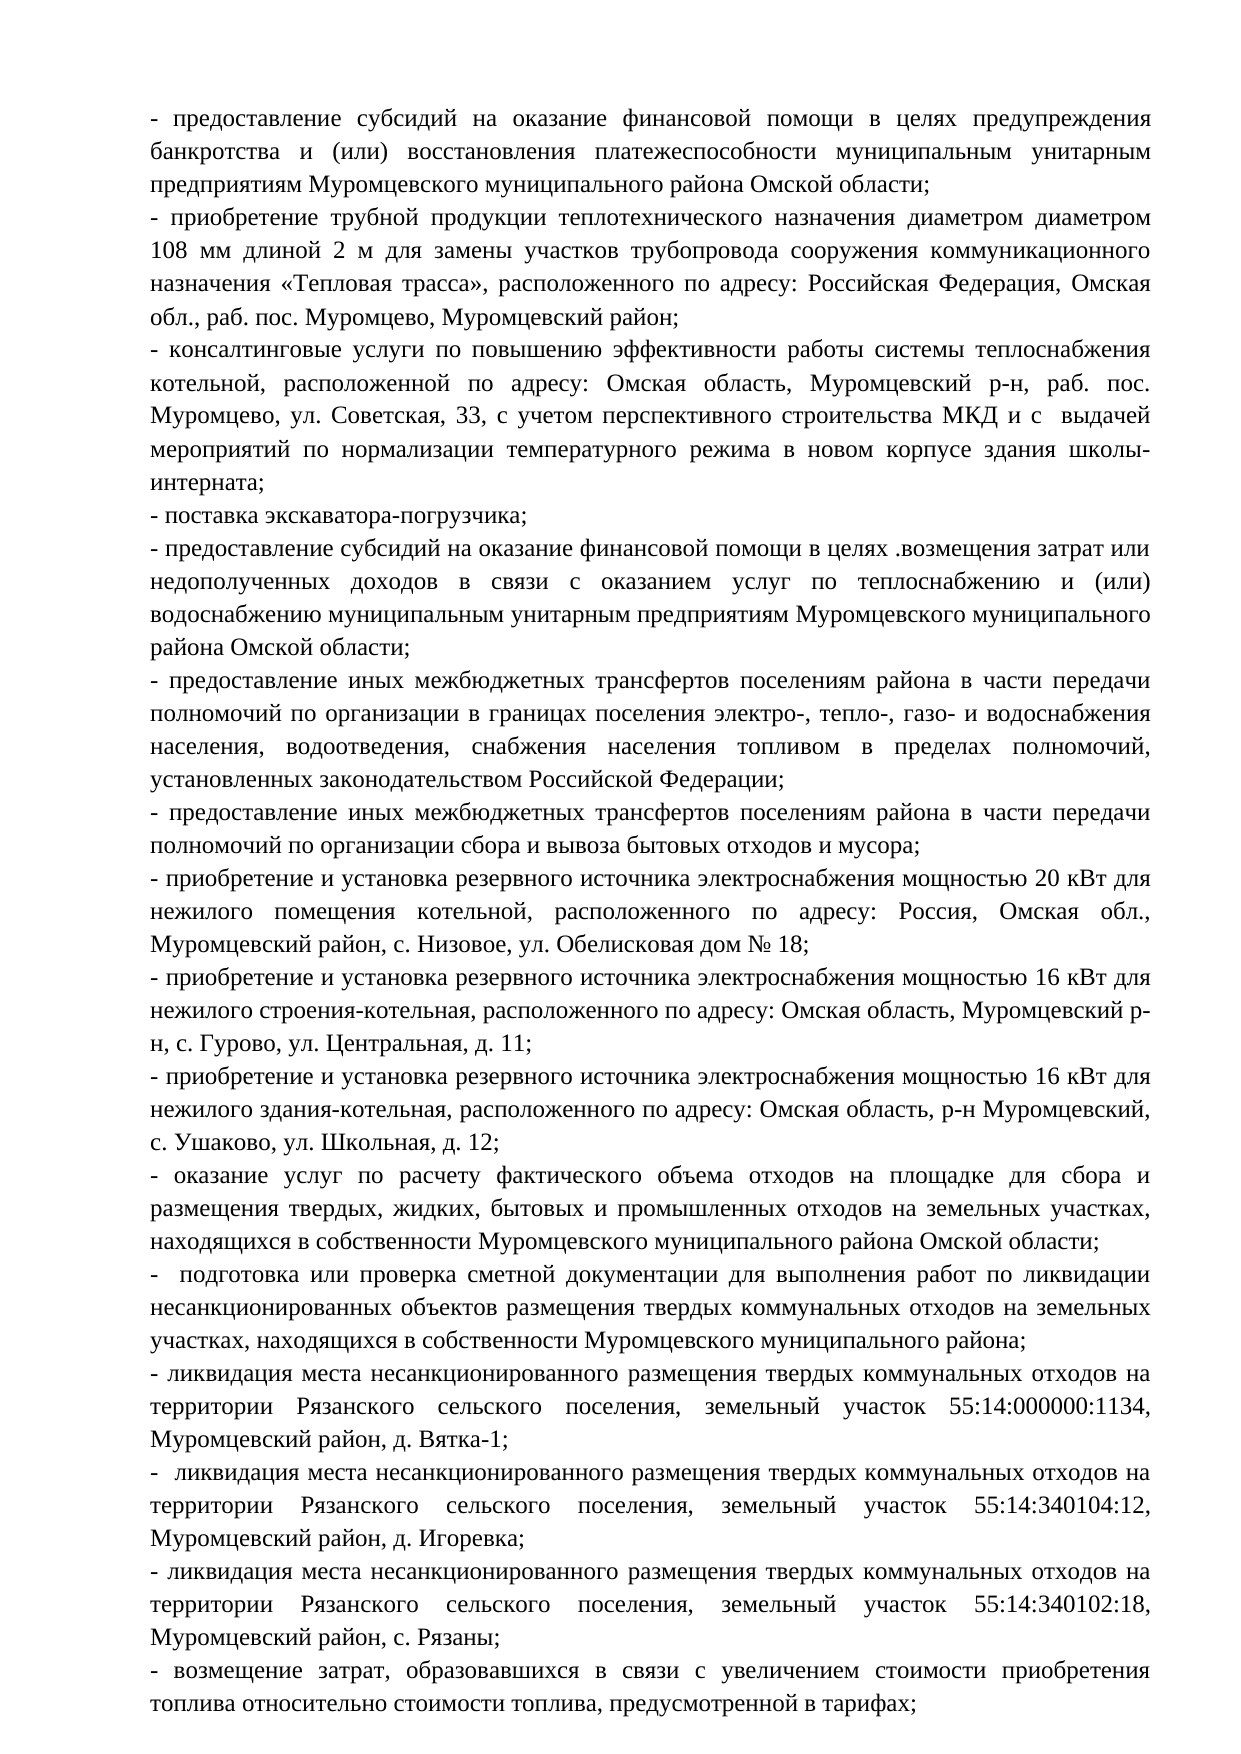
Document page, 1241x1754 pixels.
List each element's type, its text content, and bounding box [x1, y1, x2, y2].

text - предоставление субсидий на оказание финансовой помощи в целях .возмещения затрат или недополученных доходов в связи с оказанием услуг по теплоснабжению и (или) водоснабжению муниципальным унитарным предприятиям Муромцевского муниципального района Омской области; [150, 533, 1152, 661]
text - подготовка или проверка сметной документации для выполнения работ по ликвидации несанкционированных объектов размещения твердых коммунальных отходов на земельных участках, находящихся в собственности Муромцевского муниципального района; [150, 1259, 1152, 1354]
text - ликвидация места несанкционированного размещения твердых коммунальных отходов на территории Рязанского сельского поселения, земельный участок 55:14:340102:18, Муромцевский район, с. Рязаны; [150, 1556, 1152, 1651]
text - консалтинговые услуги по повышению эффективности работы системы теплоснабжения котельной, расположенной по адресу: Омская область, Муромцевский р-н, раб. пос. Муромцево, ул. Советская, 33, с учетом перспективного строительства МКД и с выдачей мероприятий по нормализации температурного режима в новом корпусе здания школы-интерната; [150, 334, 1152, 495]
text - ликвидация места несанкционированного размещения твердых коммунальных отходов на территории Рязанского сельского поселения, земельный участок 55:14:340104:12, Муромцевский район, д. Игоревка; [150, 1457, 1152, 1552]
text - оказание услуг по расчету фактического объема отходов на площадке для сбора и размещения твердых, жидких, бытовых и промышленных отходов на земельных участках, находящихся в собственности Муромцевского муниципального района Омской области; [150, 1160, 1152, 1255]
text - приобретение и установка резервного источника электроснабжения мощностью 16 кВт для нежилого здания-котельная, расположенного по адресу: Омская область, р-н Муромцевский, с. Ушаково, ул. Школьная, д. 12; [150, 1061, 1152, 1156]
text - предоставление иных межбюджетных трансфертов поселениям района в части передачи полномочий по организации в границах поселения электро-, тепло-, газо- и водоснабжения населения, водоотведения, снабжения населения топливом в пределах полномочий, установленных законодательством Российской Федерации; [150, 665, 1152, 793]
text - приобретение и установка резервного источника электроснабжения мощностью 20 кВт для нежилого помещения котельной, расположенного по адресу: Россия, Омская обл., Муромцевский район, с. Низовое, ул. Обелисковая дом № 18; [150, 863, 1152, 958]
text - предоставление субсидий на оказание финансовой помощи в целях предупреждения банкротства и (или) восстановления платежеспособности муниципальным унитарным предприятиям Муромцевского муниципального района Омской области; [150, 103, 1152, 198]
text - возмещение затрат, образовавшихся в связи с увеличением стоимости приобретения топлива относительно стоимости топлива, предусмотренной в тарифах; [150, 1655, 1152, 1717]
text - приобретение трубной продукции теплотехнического назначения диаметром диаметром 108 мм длиной 2 м для замены участков трубопровода сооружения коммуникационного назначения «Тепловая трасса», расположенного по адресу: Российская Федерация, Омская обл., раб. пос. Муромцево, Муромцевский район; [150, 202, 1152, 330]
text - приобретение и установка резервного источника электроснабжения мощностью 16 кВт для нежилого строения-котельная, расположенного по адресу: Омская область, Муромцевский р-н, с. Гурово, ул. Центральная, д. 11; [150, 962, 1152, 1057]
text - ликвидация места несанкционированного размещения твердых коммунальных отходов на территории Рязанского сельского поселения, земельный участок 55:14:000000:1134, Муромцевский район, д. Вятка-1; [150, 1358, 1152, 1453]
text - предоставление иных межбюджетных трансфертов поселениям района в части передачи полномочий по организации сбора и вывоза бытовых отходов и мусора; [150, 797, 1152, 859]
text - поставка экскаватора-погрузчика; [150, 500, 1152, 528]
